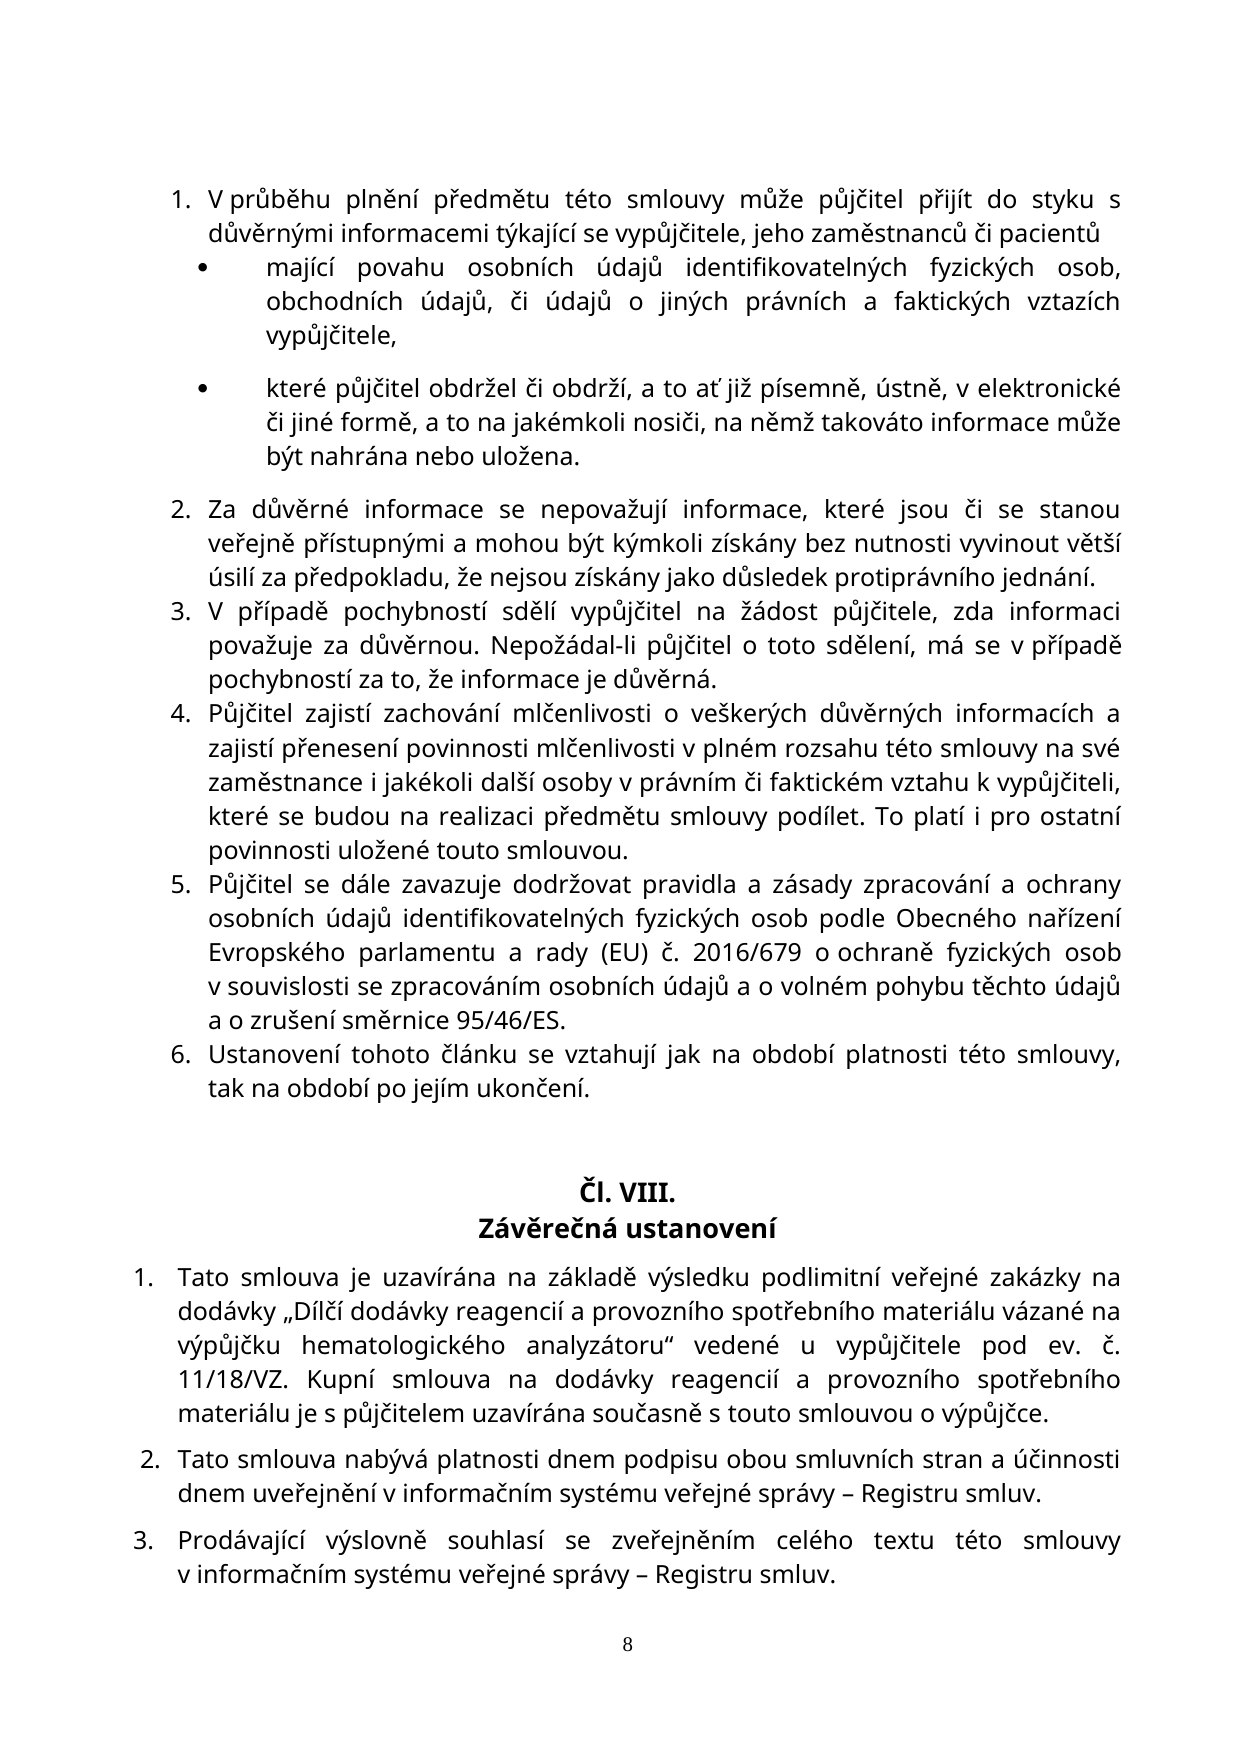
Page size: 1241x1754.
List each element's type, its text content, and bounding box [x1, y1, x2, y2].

list mající povahu osobních údajů identifikovatelných fyzických osob, obchodních údajů, či údajů o jiných právních a faktických vztazích vypůjčitele, [198, 250, 1122, 352]
list V případě pochybností sdělí vypůjčitel na žádost půjčitele, zda informaci považuje za důvěrnou. Nepožádal-li půjčitel o toto sdělení, má se v případě pochybností za to, že informace je důvěrná. [170, 594, 1122, 696]
list Prodávající výslovně souhlasí se zveřejněním celého textu této smlouvy v informačním systému veřejné správy – Registru smluv. [133, 1523, 1122, 1591]
list které půjčitel obdržel či obdrží, a to ať již písemně, ústně, v elektronické či jiné formě, a to na jakémkoli nosiči, na němž takováto informace může být nahrána nebo uložena. [198, 371, 1122, 473]
list V průběhu plnění předmětu této smlouvy může půjčitel přijít do styku s důvěrnými informacemi týkající se vypůjčitele, jeho zaměstnanců či pacientů [170, 182, 1122, 250]
text Čl. VIII. [133, 1173, 1122, 1210]
list Za důvěrné informace se nepovažují informace, které jsou či se stanou veřejně přístupnými a mohou být kýmkoli získány bez nutnosti vyvinout větší úsilí za předpokladu, že nejsou získány jako důsledek protiprávního jednání. [170, 492, 1122, 594]
list Tato smlouva nabývá platnosti dnem podpisu obou smluvních stran a účinnosti dnem uveřejnění v informačním systému veřejné správy – Registru smluv. [140, 1442, 1122, 1510]
list Půjčitel zajistí zachování mlčenlivosti o veškerých důvěrných informacích a zajistí přenesení povinnosti mlčenlivosti v plném rozsahu této smlouvy na své zaměstnance i jakékoli další osoby v právním či faktickém vztahu k vypůjčiteli, které se budou na realizaci předmětu smlouvy podílet. To platí i pro ostatní povinnosti uložené touto smlouvou. [170, 696, 1122, 866]
list Tato smlouva je uzavírána na základě výsledku podlimitní veřejné zakázky na dodávky „Dílčí dodávky reagencií a provozního spotřebního materiálu vázané na výpůjčku hematologického analyzátoru“ vedené u vypůjčitele pod ev. č. 11/18/VZ. Kupní smlouva na dodávky reagencií a provozního spotřebního materiálu je s půjčitelem uzavírána současně s touto smlouvou o výpůjčce. [133, 1259, 1122, 1429]
text Závěrečná ustanovení [133, 1210, 1122, 1247]
list Půjčitel se dále zavazuje dodržovat pravidla a zásady zpracování a ochrany osobních údajů identifikovatelných fyzických osob podle Obecného nařízení Evropského parlamentu a rady (EU) č. 2016/679 o ochraně fyzických osob v souvislosti se zpracováním osobních údajů a o volném pohybu těchto údajů a o zrušení směrnice 95/46/ES. [170, 866, 1122, 1037]
list Ustanovení tohoto článku se vztahují jak na období platnosti této smlouvy, tak na období po jejím ukončení. [170, 1037, 1122, 1105]
